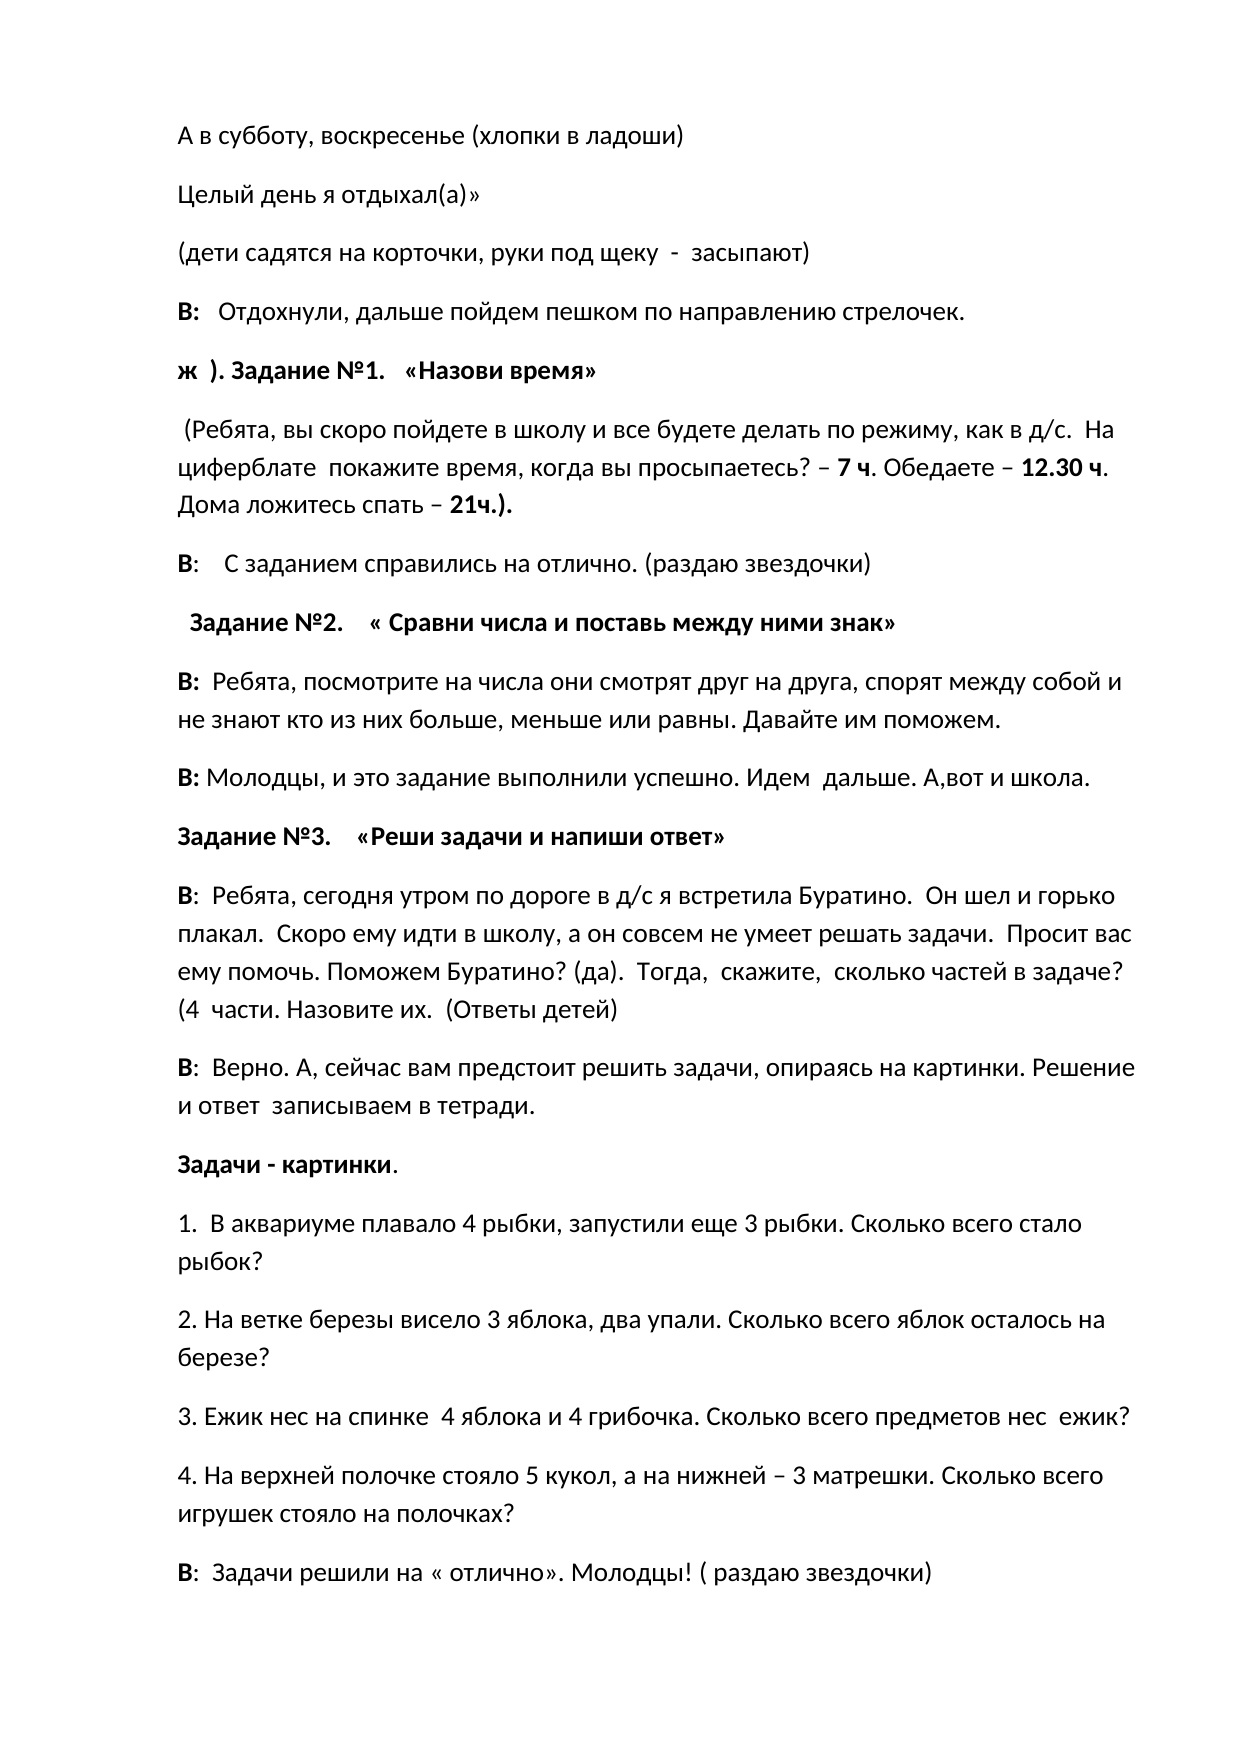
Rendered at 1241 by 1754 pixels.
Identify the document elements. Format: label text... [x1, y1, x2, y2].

text Задание №3. «Реши задачи и напиши ответ» [177, 819, 1152, 852]
text Задание №2. « Сравни числа и поставь между ними знак» [177, 605, 1152, 638]
text В: Ребята, посмотрите на числа они смотрят друг на друга, спорят между собой и не знают кто из них больше, меньше или равны. Давайте им поможем. [177, 664, 1152, 735]
text В: Ребята, сегодня утром по дороге в д/с я встретила Буратино. Он шел и горько плакал. Скоро ему идти в школу, а он совсем не умеет решать задачи. Просит вас ему помочь. Поможем Буратино? (да). Тогда, скажите, сколько частей в задаче? (4 части. Назовите их. (Ответы детей) [177, 878, 1152, 1025]
text 4. На верхней полочке стояло 5 кукол, а на нижней – 3 матрешки. Сколько всего игрушек стояло на полочках? [177, 1458, 1152, 1529]
text 3. Ежик нес на спинке 4 яблока и 4 грибочка. Сколько всего предметов нес ежик? [177, 1399, 1152, 1432]
text (Ребята, вы скоро пойдете в школу и все будете делать по режиму, как в д/с. На циферблате покажите время, когда вы просыпаетесь? – 7 ч. Обедаете – 12.30 ч. Дома ложитесь спать – 21ч.). [177, 412, 1152, 521]
text Целый день я отдыхал(а)» [177, 177, 1152, 210]
text 2. На ветке березы висело 3 яблока, два упали. Сколько всего яблок осталось на березе? [177, 1303, 1152, 1374]
text В: С заданием справились на отлично. (раздаю звездочки) [177, 546, 1152, 579]
text В: Молодцы, и это задание выполнили успешно. Идем дальше. А,вот и школа. [177, 761, 1152, 794]
text В: Отдохнули, дальше пойдем пешком по направлению стрелочек. [177, 294, 1152, 327]
text А в субботу, воскресенье (хлопки в ладоши) [177, 118, 1152, 151]
text В: Верно. А, сейчас вам предстоит решить задачи, опираясь на картинки. Решение и ответ записываем в тетради. [177, 1051, 1152, 1122]
text (дети садятся на корточки, руки под щеку - засыпают) [177, 236, 1152, 269]
text В: Задачи решили на « отлично». Молодцы! ( раздаю звездочки) [177, 1555, 1152, 1588]
text ж ). Задание №1. «Назови время» [177, 353, 1152, 386]
text 1. В аквариуме плавало 4 рыбки, запустили еще 3 рыбки. Сколько всего стало рыбок? [177, 1206, 1152, 1277]
text Задачи - картинки. [177, 1147, 1152, 1180]
